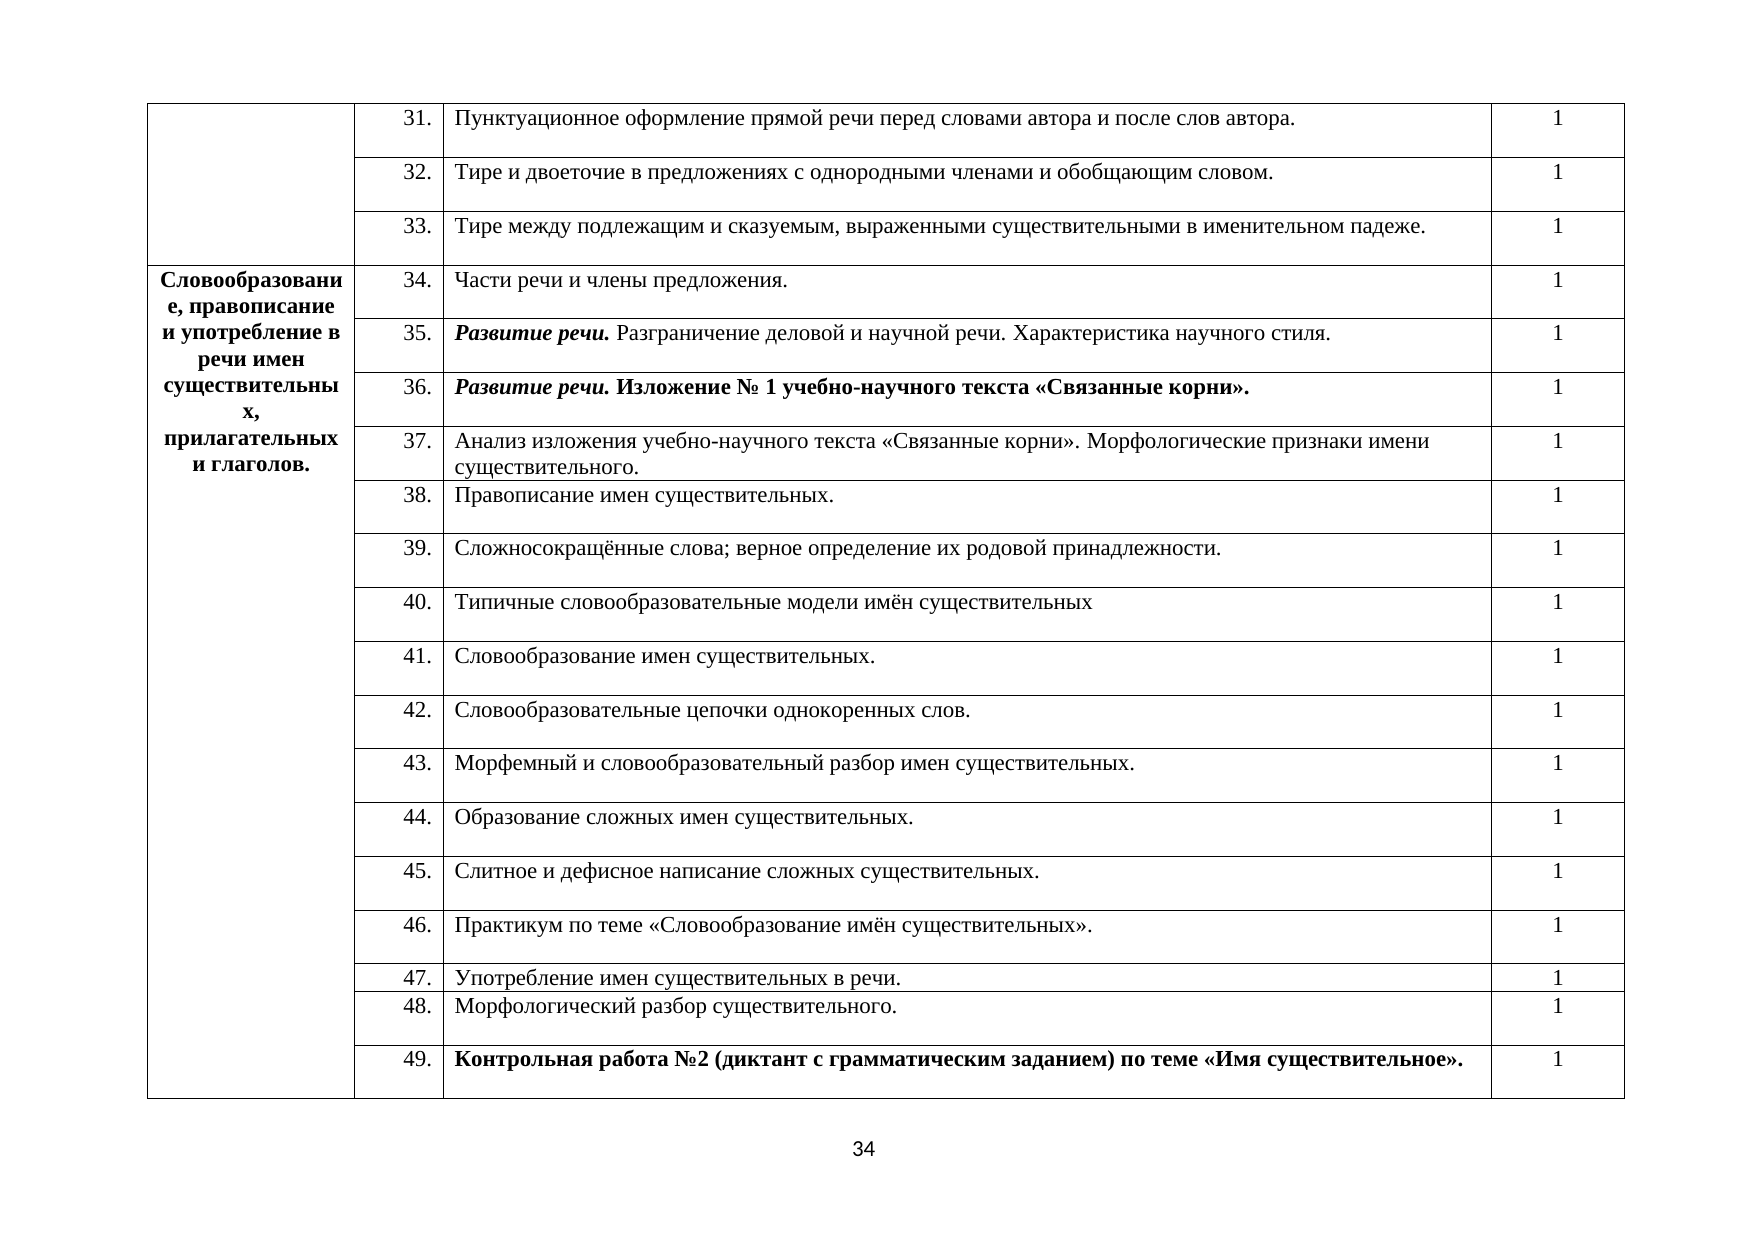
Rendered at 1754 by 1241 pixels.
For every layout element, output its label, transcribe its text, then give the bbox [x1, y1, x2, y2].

table_cell [355, 749, 443, 802]
table_cell [355, 427, 443, 479]
table_cell 1 [1492, 964, 1624, 991]
table_cell 1 [1492, 534, 1624, 587]
table_cell 1 [1492, 803, 1624, 856]
table_cell Словообразование, правописание и употребление в речи имен существительных, прилагательных и глаголов. [148, 266, 354, 1098]
table_cell 1 [1492, 104, 1624, 157]
table_cell [355, 992, 443, 1044]
table_cell Пунктуационное оформление прямой речи перед словами автора и после слов автора. [444, 104, 1491, 157]
table_cell 1 [1492, 212, 1624, 264]
table_cell 1 [1492, 481, 1624, 533]
table_cell [355, 696, 443, 748]
table_cell Морфемный и словообразовательный разбор имен существительных. [444, 749, 1491, 802]
table_cell 1 [1492, 588, 1624, 641]
table_cell [355, 803, 443, 856]
table_cell [355, 642, 443, 694]
table_cell [355, 212, 443, 264]
table_cell 1 [1492, 266, 1624, 318]
table_cell Морфологический разбор существительного. [444, 992, 1491, 1044]
table_cell 1 [1492, 1046, 1624, 1098]
table_cell Образование сложных имен существительных. [444, 803, 1491, 856]
table_cell Части речи и члены предложения. [444, 266, 1491, 318]
table_cell 1 [1492, 319, 1624, 372]
table_cell 1 [1492, 427, 1624, 479]
table_cell 1 [1492, 749, 1624, 802]
table_cell Практикум по теме «Словообразование имён существительных». [444, 911, 1491, 963]
table_cell 1 [1492, 158, 1624, 211]
table_cell Словообразовательные цепочки однокоренных слов. [444, 696, 1491, 748]
table_cell Тире между подлежащим и сказуемым, выраженными существительными в именительном падеже. [444, 212, 1491, 264]
table_cell 1 [1492, 642, 1624, 694]
table_cell [355, 588, 443, 641]
table_cell [355, 104, 443, 157]
table_cell Словообразование имен существительных. [444, 642, 1491, 694]
table_cell [355, 266, 443, 318]
table_cell [355, 911, 443, 963]
table_cell [355, 857, 443, 909]
table_cell [355, 481, 443, 533]
table_cell 1 [1492, 696, 1624, 748]
table_cell Типичные словообразовательные модели имён существительных [444, 588, 1491, 641]
table_cell Анализ изложения учебно-научного текста «Связанные корни». Морфологические признаки имени существительного. [444, 427, 1491, 479]
table_cell Сложносокращённые слова; верное определение их родовой принадлежности. [444, 534, 1491, 587]
table_cell 1 [1492, 373, 1624, 426]
table_cell [355, 373, 443, 426]
table_cell [355, 158, 443, 211]
table_cell Развитие речи. Изложение № 1 учебно-научного текста «Связанные корни». [444, 373, 1491, 426]
table_cell 1 [1492, 857, 1624, 909]
table_cell [355, 1046, 443, 1098]
table_cell [355, 319, 443, 372]
table_cell [355, 534, 443, 587]
table_cell Правописание имен существительных. [444, 481, 1491, 533]
table_cell Употребление имен существительных в речи. [444, 964, 1491, 991]
table_cell Слитное и дефисное написание сложных существительных. [444, 857, 1491, 909]
table_cell Тире и двоеточие в предложениях с однородными членами и обобщающим словом. [444, 158, 1491, 211]
table_cell Контрольная работа №2 (диктант с грамматическим заданием) по теме «Имя существительное». [444, 1046, 1491, 1098]
table_cell Развитие речи. Разграничение деловой и научной речи. Характеристика научного стиля. [444, 319, 1491, 372]
table_cell 1 [1492, 992, 1624, 1044]
table_cell [355, 964, 443, 991]
table_cell 1 [1492, 911, 1624, 963]
